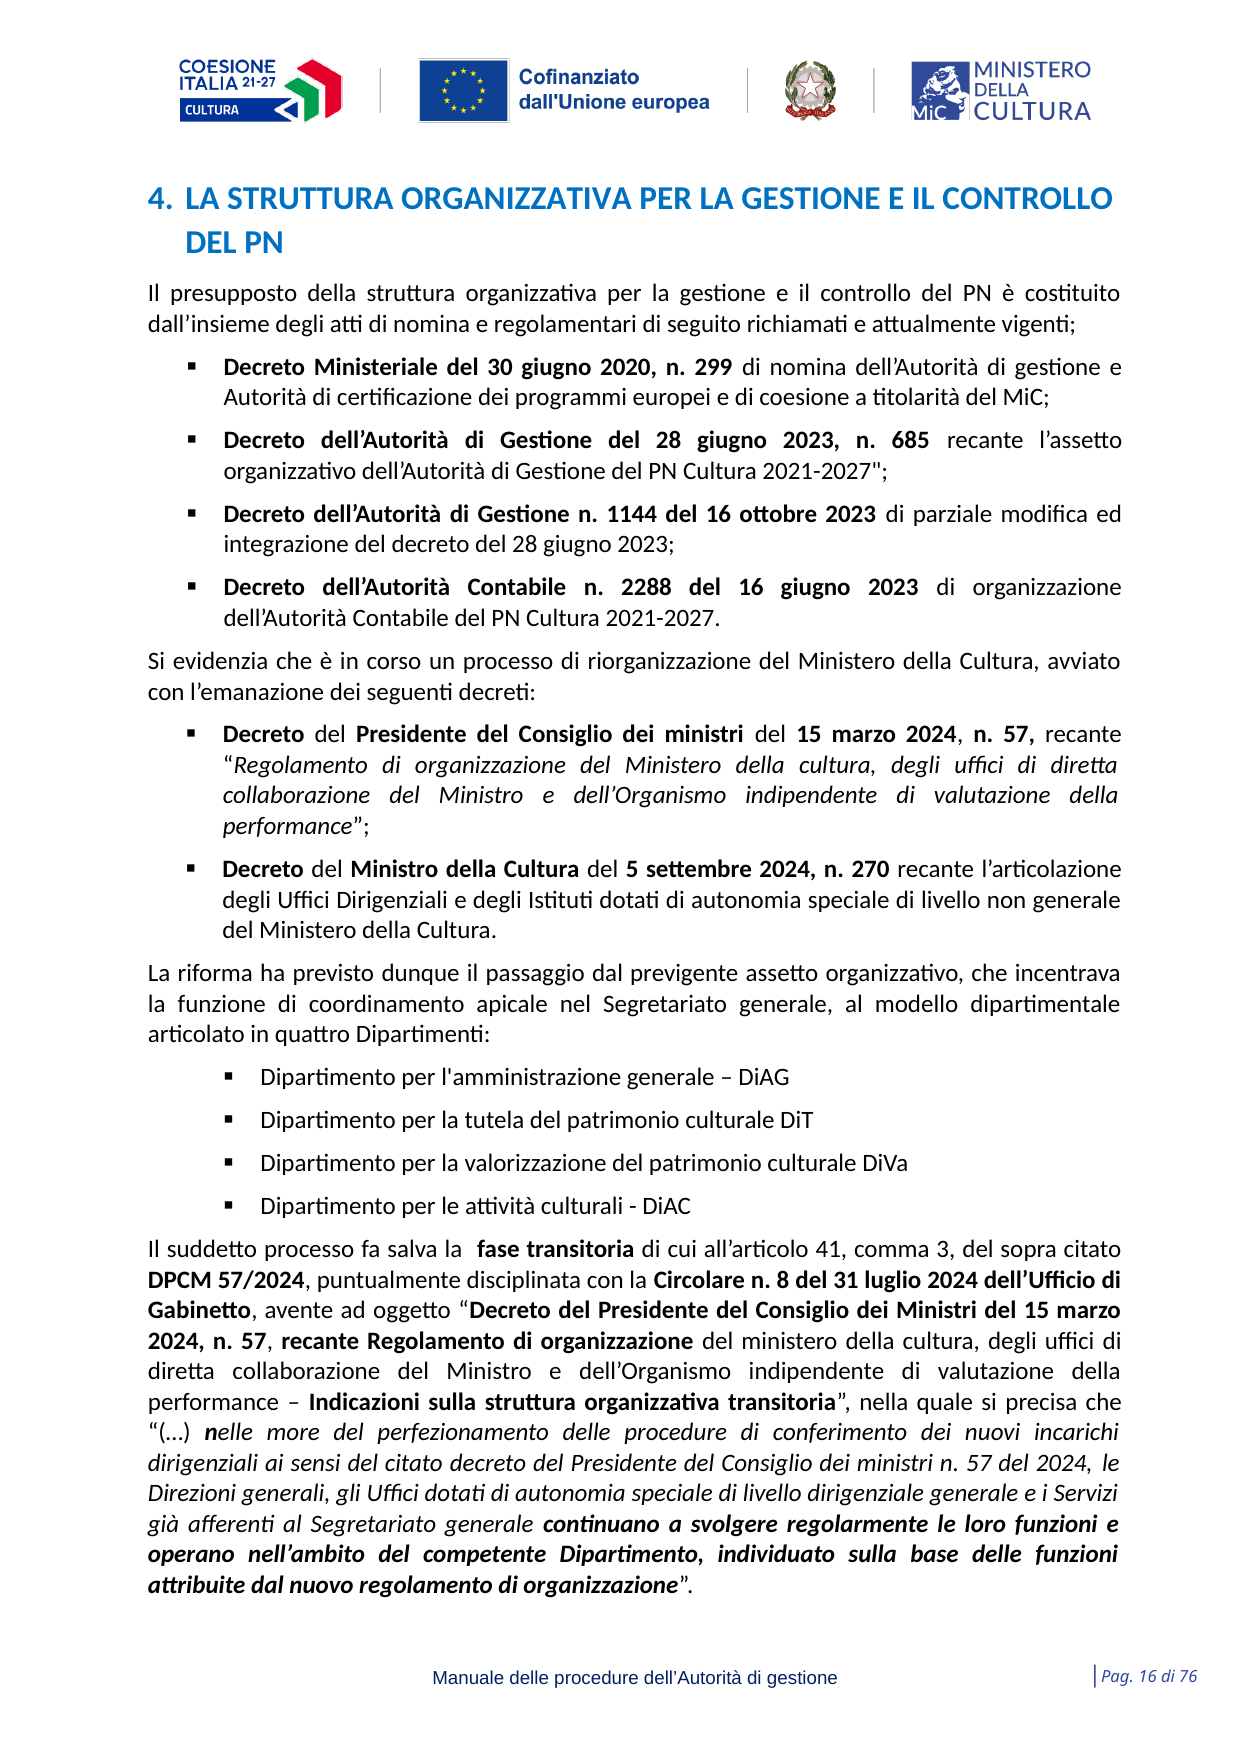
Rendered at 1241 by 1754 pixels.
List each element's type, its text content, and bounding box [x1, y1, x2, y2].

list Decreto dell’Autorità di Gestione n. 1144 del 16 ottobre 2023 di parziale modifica ed integrazione del decreto del 28 giugno 2023; [186, 498, 1122, 559]
text Si evidenzia che è in corso un processo di riorganizzazione del Ministero della Cultura, avviato con l’emanazione dei seguenti decreti: [148, 645, 1122, 706]
list Decreto del Presidente del Consiglio dei ministri del 15 marzo 2024, n. 57, recante “Regolamento di organizzazione del Ministero della cultura, degli uffici di diretta collaborazione del Ministro e dell’Organismo indipendente di valutazione della performance”; [185, 719, 1122, 841]
list Dipartimento per le attività culturali - DiAC [223, 1190, 1122, 1221]
list Decreto Ministeriale del 30 giugno 2020, n. 299 di nomina dell’Autorità di gestione e Autorità di certificazione dei programmi europei e di coesione a titolarità del MiC; [186, 351, 1122, 412]
list Dipartimento per la tutela del patrimonio culturale DiT [223, 1104, 1122, 1135]
subtitle LA STRUTTURA ORGANIZZATIVA PER LA GESTIONE E IL CONTROLLO DEL PN [148, 177, 1122, 262]
list Decreto del Ministro della Cultura del 5 settembre 2024, n. 270 recante l’articolazione degli Uffici Dirigenziali e degli Istituti dotati di autonomia speciale di livello non generale del Ministero della Cultura. [185, 853, 1122, 945]
picture [147, 44, 1123, 140]
list Decreto dell’Autorità di Gestione del 28 giugno 2023, n. 685 recante l’assetto organizzativo dell’Autorità di Gestione del PN Cultura 2021-2027"; [186, 424, 1122, 486]
text Il suddetto processo fa salva la fase transitoria di cui all’articolo 41, comma 3, del sopra citato DPCM 57/2024, puntualmente disciplinata con la Circolare n. 8 del 31 luglio 2024 dell’Ufficio di Gabinetto, avente ad oggetto “Decreto del Presidente del Consiglio dei Ministri del 15 marzo 2024, n. 57, recante Regolamento di organizzazione del ministero della cultura, degli uffici di diretta collaborazione del Ministro e dell’Organismo indipendente di valutazione della performance – Indicazioni sulla struttura organizzativa transitoria”, nella quale si precisa che “(…) nelle more del perfezionamento delle procedure di conferimento dei nuovi incarichi dirigenziali ai sensi del citato decreto del Presidente del Consiglio dei ministri n. 57 del 2024, le Direzioni generali, gli Uffici dotati di autonomia speciale di livello dirigenziale generale e i Servizi già afferenti al Segretariato generale continuano a svolgere regolarmente le loro funzioni e operano nell’ambito del competente Dipartimento, individuato sulla base delle funzioni attribuite dal nuovo regolamento di organizzazione”. [148, 1233, 1122, 1600]
text Il presupposto della struttura organizzativa per la gestione e il controllo del PN è costituito dall’insieme degli atti di nomina e regolamentari di seguito richiamati e attualmente vigenti; [148, 277, 1122, 338]
list Dipartimento per l'amministrazione generale – DiAG [223, 1061, 1122, 1092]
list Decreto dell’Autorità Contabile n. 2288 del 16 giugno 2023 di organizzazione dell’Autorità Contabile del PN Cultura 2021-2027. [186, 572, 1122, 633]
list Dipartimento per la valorizzazione del patrimonio culturale DiVa [223, 1147, 1122, 1178]
text La riforma ha previsto dunque il passaggio dal previgente assetto organizzativo, che incentrava la funzione di coordinamento apicale nel Segretariato generale, al modello dipartimentale articolato in quattro Dipartimenti: [148, 957, 1122, 1049]
